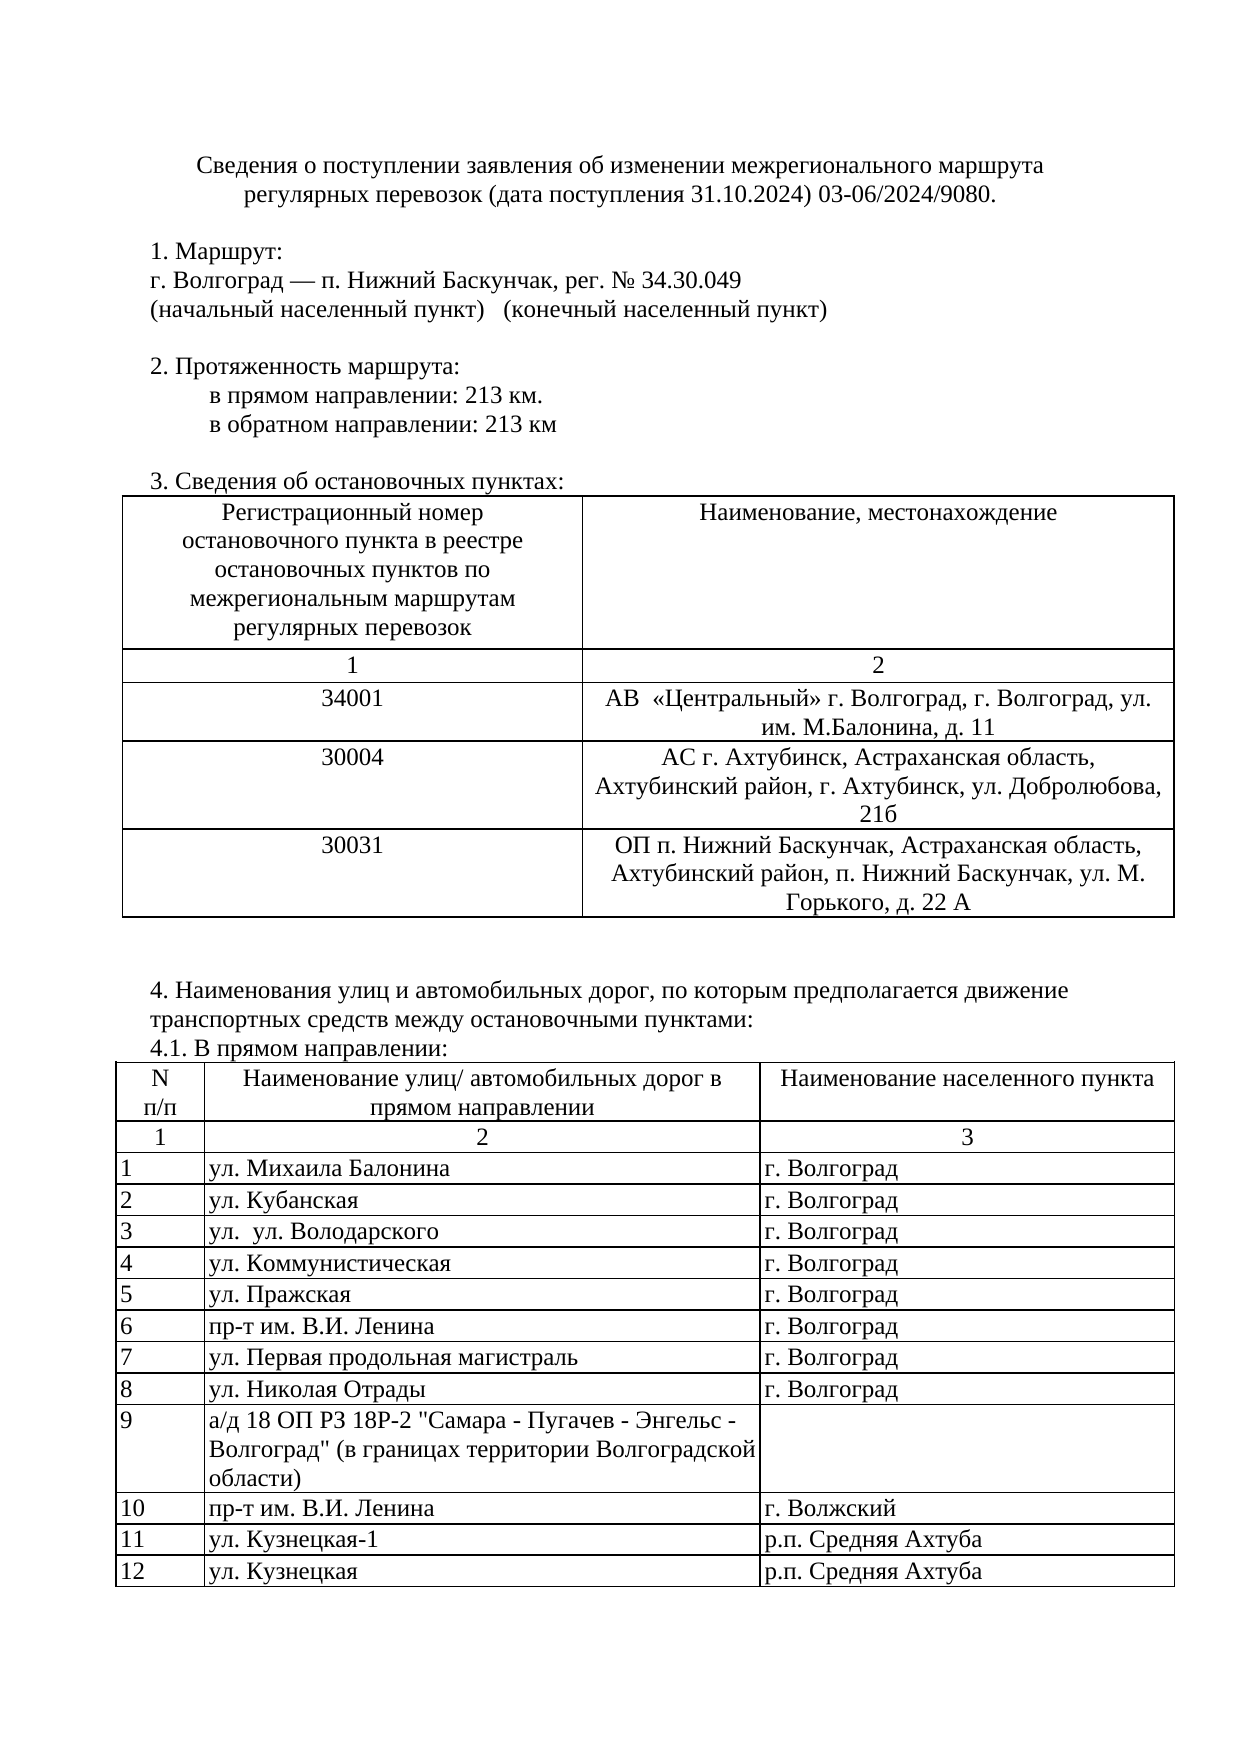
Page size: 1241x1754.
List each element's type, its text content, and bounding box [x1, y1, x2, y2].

table_cell пр-т им. В.И. Ленина [205, 1493, 759, 1523]
text 4.1. В прямом направлении: [150, 1033, 1090, 1061]
text 3. Сведения об остановочных пунктах: [150, 466, 1090, 495]
table_header Наименование улиц/ автомобильных дорог в прямом направлении [205, 1063, 759, 1120]
table_cell 5 [117, 1279, 204, 1309]
table_cell ул. Первая продольная магистраль [205, 1342, 759, 1372]
table_cell ул. Кубанская [205, 1185, 759, 1215]
table_cell 3 [761, 1122, 1174, 1152]
text Сведения о поступлении заявления об изменении межрегионального маршрута регулярных перевозок (дата поступления 31.10.2024) 03-06/2024/9080. [150, 150, 1090, 207]
table_cell г. Волгоград [761, 1185, 1174, 1215]
table_cell г. Волгоград [761, 1279, 1174, 1309]
table_header Наименование, местонахождение [583, 497, 1173, 648]
table_cell ул. Николая Отрады [205, 1374, 759, 1403]
table_cell 2 [583, 650, 1173, 681]
table_cell 1 [117, 1122, 204, 1152]
table_cell ул. Пражская [205, 1279, 759, 1309]
table_cell 10 [117, 1493, 204, 1523]
table_cell г. Волгоград [761, 1342, 1174, 1372]
table_cell 6 [117, 1311, 204, 1341]
table_cell г. Волгоград [761, 1248, 1174, 1278]
table_header Регистрационный номер остановочного пункта в реестре остановочных пунктов по межрегиональным маршрутам регулярных перевозок [123, 497, 582, 648]
text в прямом направлении: 213 км. [150, 380, 1090, 409]
table_cell р.п. Средняя Ахтуба [761, 1525, 1174, 1554]
table_cell 7 [117, 1342, 204, 1372]
text 4. Наименования улиц и автомобильных дорог, по которым предполагается движение транспортных средств между остановочными пунктами: [150, 975, 1090, 1033]
table_cell 30004 [123, 742, 582, 828]
table_cell ул. Михаила Балонина [205, 1153, 759, 1183]
table_cell 2 [117, 1185, 204, 1215]
table_cell 1 [117, 1153, 204, 1183]
table_cell г. Волгоград [761, 1153, 1174, 1183]
table_cell а/д 18 ОП РЗ 18Р-2 "Самара - Пугачев - Энгельс - Волгоград" (в границах территории Волгоградской области) [205, 1405, 759, 1491]
text 1. Маршрут: [150, 236, 1090, 265]
table_cell 1 [123, 650, 582, 681]
text г. Волгоград — п. Нижний Баскунчак, рег. № 34.30.049 [150, 265, 1090, 294]
table_cell р.п. Средняя Ахтуба [761, 1556, 1174, 1586]
table_cell ОП п. Нижний Баскунчак, Астраханская область, Ахтубинский район, п. Нижний Баскунчак, ул. М. Горького, д. 22 А [583, 830, 1173, 916]
table_cell пр-т им. В.И. Ленина [205, 1311, 759, 1341]
table_cell АС г. Ахтубинск, Астраханская область, Ахтубинский район, г. Ахтубинск, ул. Добролюбова, 21б [583, 742, 1173, 828]
table_cell 8 [117, 1374, 204, 1403]
table_cell 34001 [123, 683, 582, 740]
text в обратном направлении: 213 км [150, 409, 1090, 437]
table_cell [761, 1405, 1174, 1491]
table_cell ул. Кузнецкая-1 [205, 1525, 759, 1554]
table_header Наименование населенного пункта [761, 1063, 1174, 1120]
table_cell ул. ул. Володарского [205, 1216, 759, 1246]
table_cell ул. Кузнецкая [205, 1556, 759, 1586]
text (начальный населенный пункт) (конечный населенный пункт) [150, 294, 1090, 322]
table_cell г. Волгоград [761, 1311, 1174, 1341]
table_cell 9 [117, 1405, 204, 1491]
table_cell 12 [117, 1556, 204, 1586]
table_cell ул. Коммунистическая [205, 1248, 759, 1278]
table_cell 2 [205, 1122, 759, 1152]
table_cell г. Волгоград [761, 1216, 1174, 1246]
table_cell г. Волгоград [761, 1374, 1174, 1403]
table_cell 3 [117, 1216, 204, 1246]
text 2. Протяженность маршрута: [150, 351, 1090, 380]
table_cell АВ «Центральный» г. Волгоград, г. Волгоград, ул. им. М.Балонина, д. 11 [583, 683, 1173, 740]
table_cell 11 [117, 1525, 204, 1554]
table_header N п/п [117, 1063, 204, 1120]
table_cell 4 [117, 1248, 204, 1278]
table_cell 30031 [123, 830, 582, 916]
table_cell г. Волжский [761, 1493, 1174, 1523]
